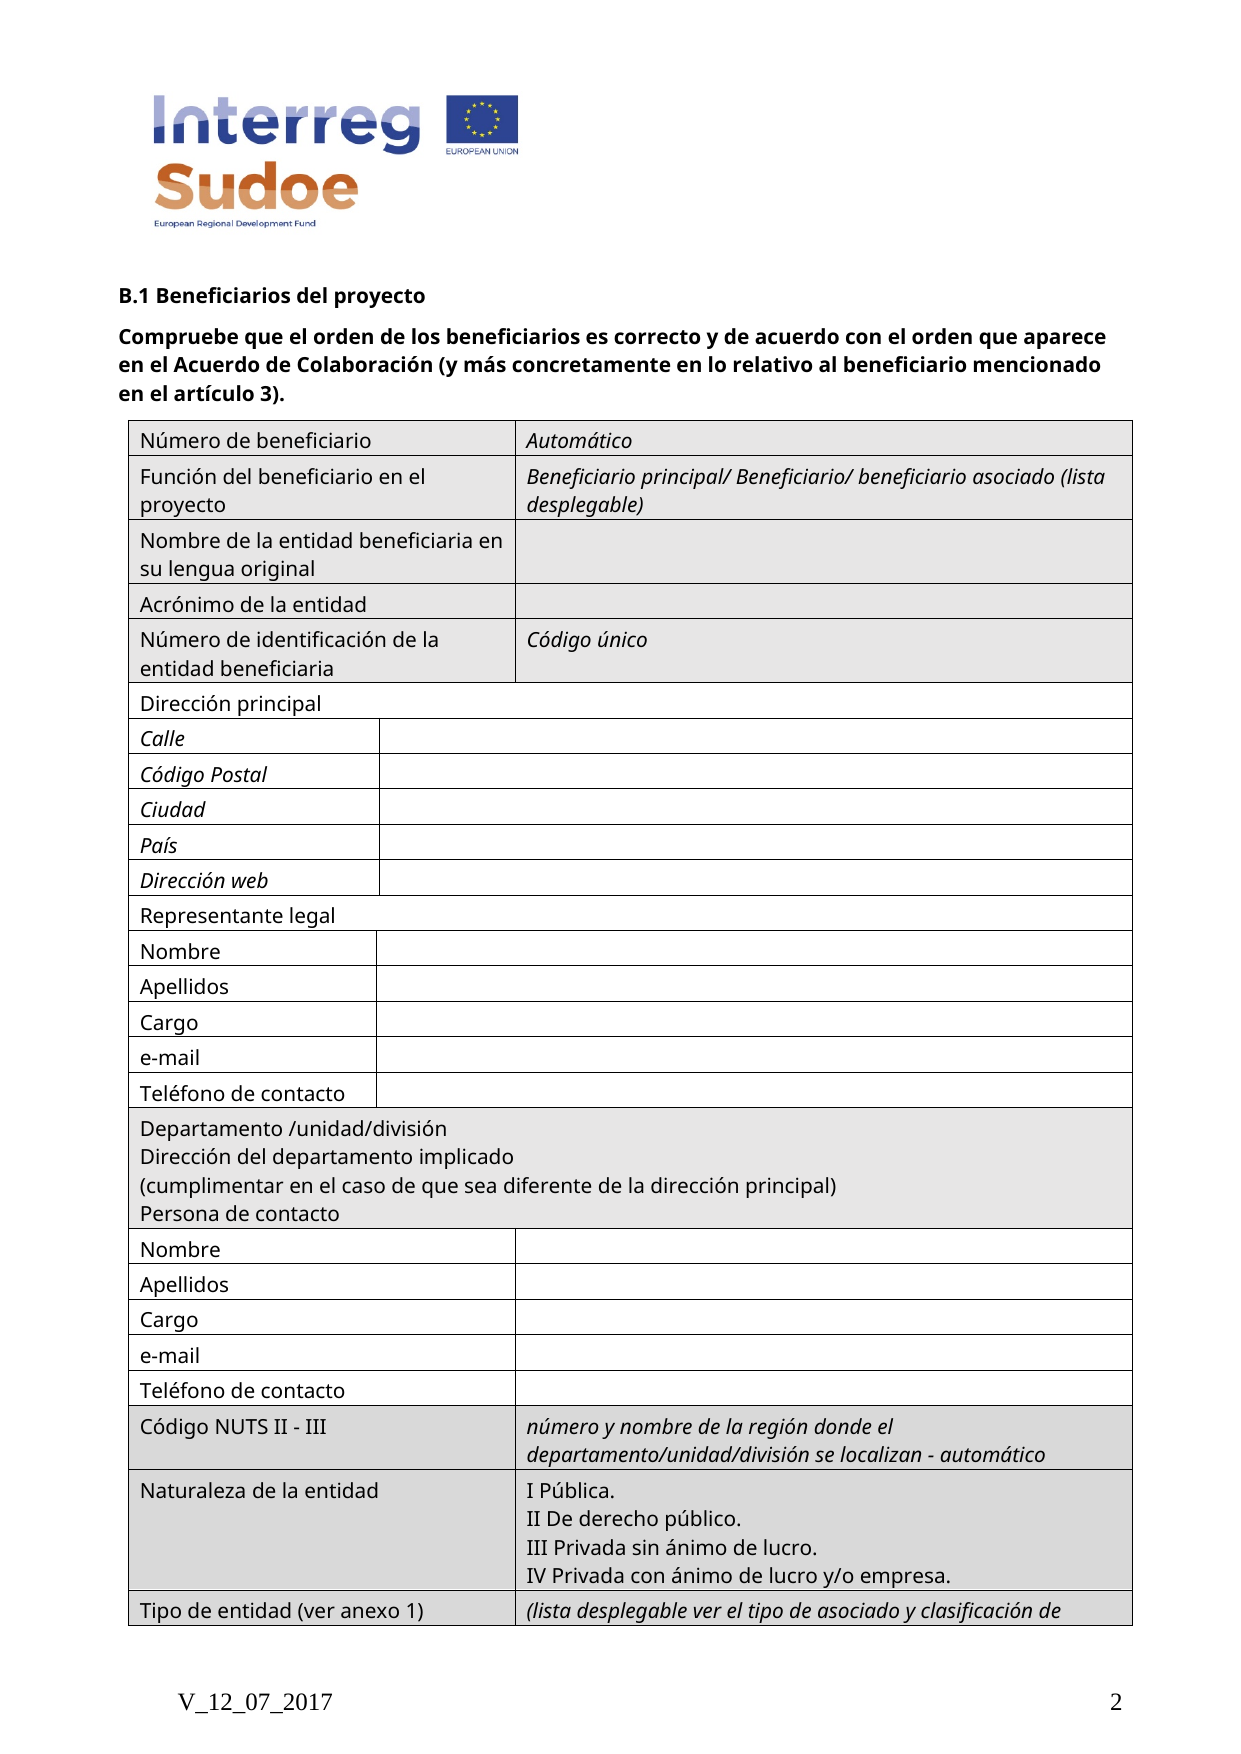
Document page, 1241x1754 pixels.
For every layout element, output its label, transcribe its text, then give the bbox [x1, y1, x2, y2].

table_cell [380, 825, 1132, 859]
table_cell [516, 1300, 1132, 1334]
table_cell Acrónimo de la entidad [129, 584, 515, 618]
table_cell número y nombre de la región donde el departamento/unidad/división se localizan - automático [516, 1406, 1132, 1469]
table_cell e-mail [129, 1335, 515, 1369]
table_cell Número de identificación de la entidad beneficiaria [129, 619, 515, 682]
table_cell Nombre [129, 931, 376, 965]
table_cell [377, 1073, 1132, 1107]
table_cell [377, 931, 1132, 965]
table_cell e-mail [129, 1037, 376, 1072]
text Compruebe que el orden de los beneficiarios es correcto y de acuerdo con el orden que aparece en el Acuerdo de Colaboración (y más concretamente en lo relativo al beneficiario mencionado en el artículo 3). [118, 322, 1122, 407]
table_cell [516, 1335, 1132, 1369]
table_cell Nombre de la entidad beneficiaria en su lengua original [129, 520, 515, 583]
text B.1 Beneficiarios del proyecto [118, 281, 1122, 309]
table_cell Dirección web [129, 860, 379, 894]
table_cell Código único [516, 619, 1132, 682]
table_cell [380, 860, 1132, 894]
table_cell [380, 754, 1132, 788]
table_cell I Pública. II De derecho público. III Privada sin ánimo de lucro. IV Privada con ánimo de lucro y/o empresa. [516, 1470, 1132, 1589]
table_cell [377, 966, 1132, 1001]
picture [118, 59, 553, 261]
table_cell Tipo de entidad (ver anexo 1) [129, 1591, 515, 1625]
table_cell Nombre [129, 1229, 515, 1263]
table_cell Naturaleza de la entidad [129, 1470, 515, 1589]
table_cell Teléfono de contacto [129, 1371, 515, 1405]
table_cell Cargo [129, 1300, 515, 1334]
table_cell [516, 520, 1132, 583]
table_cell [377, 1037, 1132, 1072]
table_cell Teléfono de contacto [129, 1073, 376, 1107]
table_cell [380, 719, 1132, 753]
table_cell Apellidos [129, 966, 376, 1001]
table_cell Representante legal [129, 896, 1132, 930]
table_cell Calle [129, 719, 379, 753]
table_cell [516, 584, 1132, 618]
table_cell [516, 1371, 1132, 1405]
table_cell Cargo [129, 1002, 376, 1036]
table_cell (lista desplegable ver el tipo de asociado y clasificación de grupo objetivo) automático [516, 1591, 1132, 1625]
table_cell Función del beneficiario en el proyecto [129, 456, 515, 519]
table_cell Código Postal [129, 754, 379, 788]
table_header Número de beneficiario [129, 421, 515, 455]
table_cell Ciudad [129, 789, 379, 824]
table_cell Dirección principal [129, 683, 1132, 717]
table_cell Beneficiario principal/ Beneficiario/ beneficiario asociado (lista desplegable) [516, 456, 1132, 519]
table_cell [380, 789, 1132, 824]
table_cell Código NUTS II - III [129, 1406, 515, 1469]
table_cell [377, 1002, 1132, 1036]
table_cell País [129, 825, 379, 859]
table_cell Apellidos [129, 1264, 515, 1299]
table_cell Departamento /unidad/división Dirección del departamento implicado (cumplimentar en el caso de que sea diferente de la dirección principal) Persona de contacto [129, 1108, 1132, 1228]
table_cell [516, 1229, 1132, 1263]
table_header Automático [516, 421, 1132, 455]
table_cell [516, 1264, 1132, 1299]
